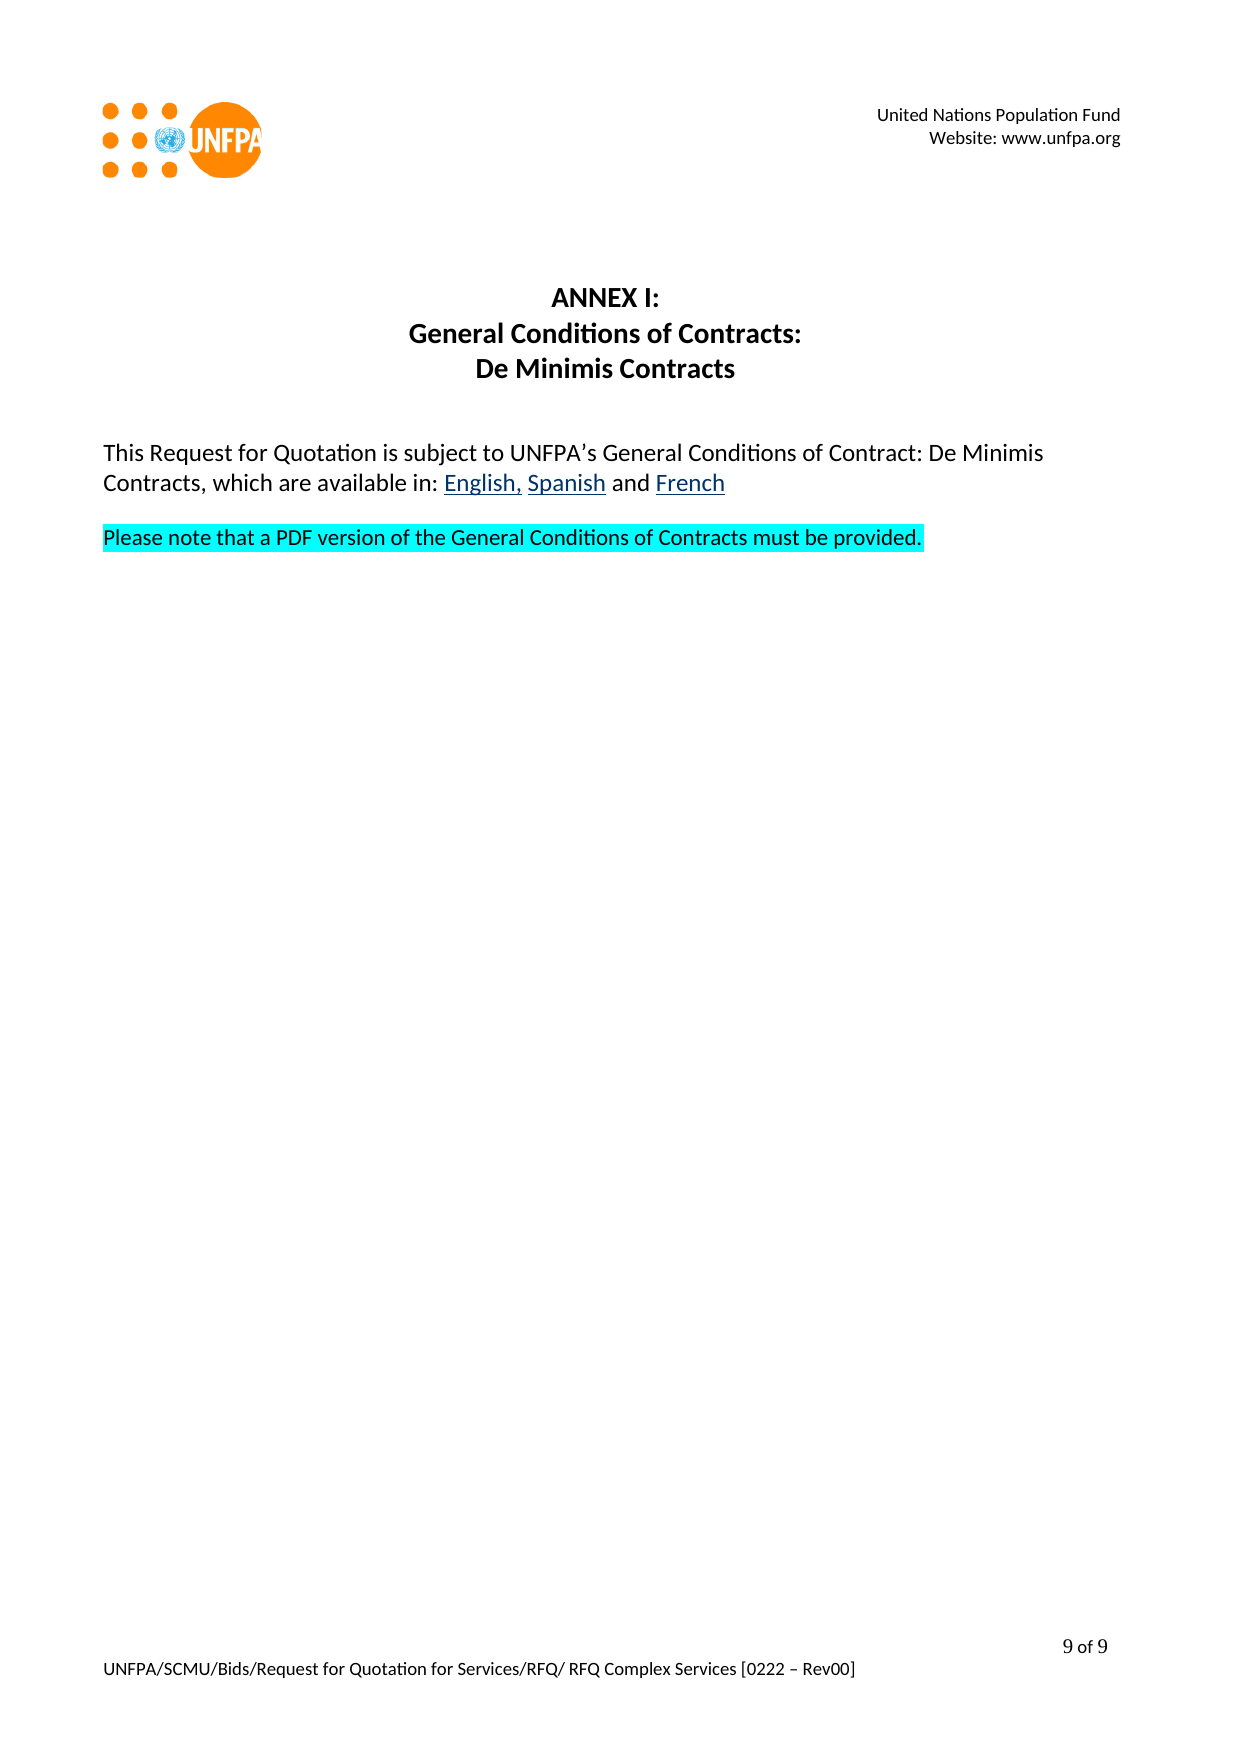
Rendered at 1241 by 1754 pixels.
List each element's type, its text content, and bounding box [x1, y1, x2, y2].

picture [102, 102, 262, 178]
text Please note that a PDF version of the General Conditions of Contracts must be provided. [103, 523, 1107, 552]
text ANNEX I: [103, 279, 1107, 315]
text General Conditions of Contracts: [103, 315, 1107, 351]
text This Request for Quotation is subject to UNFPA’s General Conditions of Contract: De Minimis Contracts, which are available in: English, Spanish and French [103, 437, 1107, 498]
text De Minimis Contracts [103, 351, 1107, 386]
